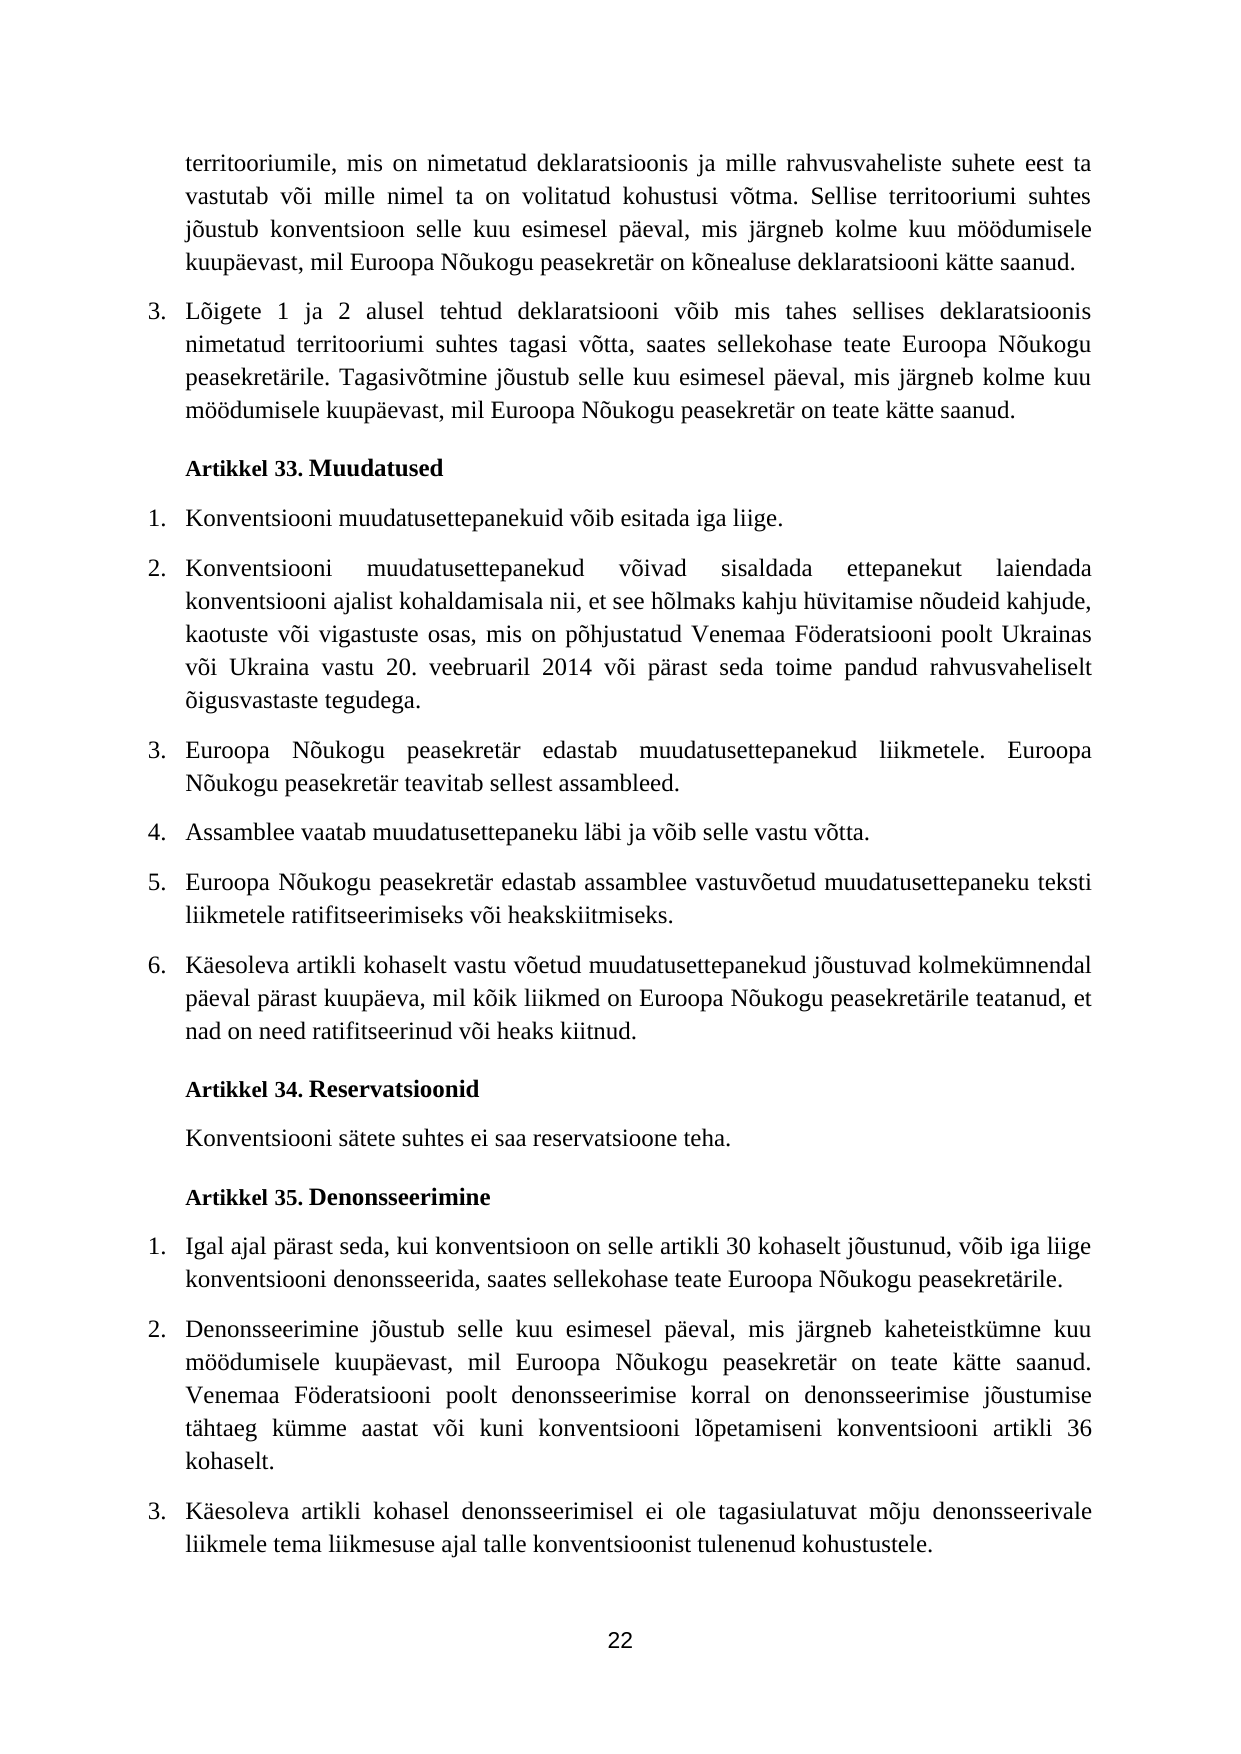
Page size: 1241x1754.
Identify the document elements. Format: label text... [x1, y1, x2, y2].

list Konventsiooni muudatusettepanekud võivad sisaldada ettepanekut laiendada konventsiooni ajalist kohaldamisala nii, et see hõlmaks kahju hüvitamise nõudeid kahjude, kaotuste või vigastuste osas, mis on põhjustatud Venemaa Föderatsiooni poolt Ukrainas või Ukraina vastu 20. veebruaril 2014 või pärast seda toime pandud rahvusvaheliselt õigusvastaste tegudega. [148, 553, 1092, 714]
subtitle Reservatsioonid [185, 1074, 1092, 1103]
list Käesoleva artikli kohasel denonsseerimisel ei ole tagasiulatuvat mõju denonsseerivale liikmele tema liikmesuse ajal talle konventsioonist tulenenud kohustustele. [148, 1496, 1092, 1557]
text Konventsiooni sätete suhtes ei saa reservatsioone teha. [185, 1123, 1092, 1152]
list Konventsiooni muudatusettepanekuid võib esitada iga liige. [148, 503, 1092, 532]
subtitle Denonsseerimine [185, 1182, 1092, 1210]
list Euroopa Nõukogu peasekretär edastab assamblee vastuvõetud muudatusettepaneku teksti liikmetele ratifitseerimiseks või heakskiitmiseks. [148, 867, 1092, 929]
list Lõigete 1 ja 2 alusel tehtud deklaratsiooni võib mis tahes sellises deklaratsioonis nimetatud territooriumi suhtes tagasi võtta, saates sellekohase teate Euroopa Nõukogu peasekretärile. Tagasivõtmine jõustub selle kuu esimesel päeval, mis järgneb kolme kuu möödumisele kuupäevast, mil Euroopa Nõukogu peasekretär on teate kätte saanud. [148, 296, 1092, 424]
list Käesoleva artikli kohaselt vastu võetud muudatusettepanekud jõustuvad kolmekümnendal päeval pärast kuupäeva, mil kõik liikmed on Euroopa Nõukogu peasekretärile teatanud, et nad on need ratifitseerinud või heaks kiitnud. [148, 950, 1092, 1044]
list Assamblee vaatab muudatusettepaneku läbi ja võib selle vastu võtta. [148, 817, 1092, 846]
list Euroopa Nõukogu peasekretär edastab muudatusettepanekud liikmetele. Euroopa Nõukogu peasekretär teavitab sellest assambleed. [148, 735, 1092, 796]
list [148, 148, 1092, 276]
list Igal ajal pärast seda, kui konventsioon on selle artikli 30 kohaselt jõustunud, võib iga liige konventsiooni denonsseerida, saates sellekohase teate Euroopa Nõukogu peasekretärile. [148, 1231, 1092, 1293]
subtitle Muudatused [185, 453, 1092, 482]
list Denonsseerimine jõustub selle kuu esimesel päeval, mis järgneb kaheteistkümne kuu möödumisele kuupäevast, mil Euroopa Nõukogu peasekretär on teate kätte saanud. Venemaa Föderatsiooni poolt denonsseerimise korral on denonsseerimise jõustumise tähtaeg kümme aastat või kuni konventsiooni lõpetamiseni konventsiooni artikli 36 kohaselt. [148, 1314, 1092, 1475]
